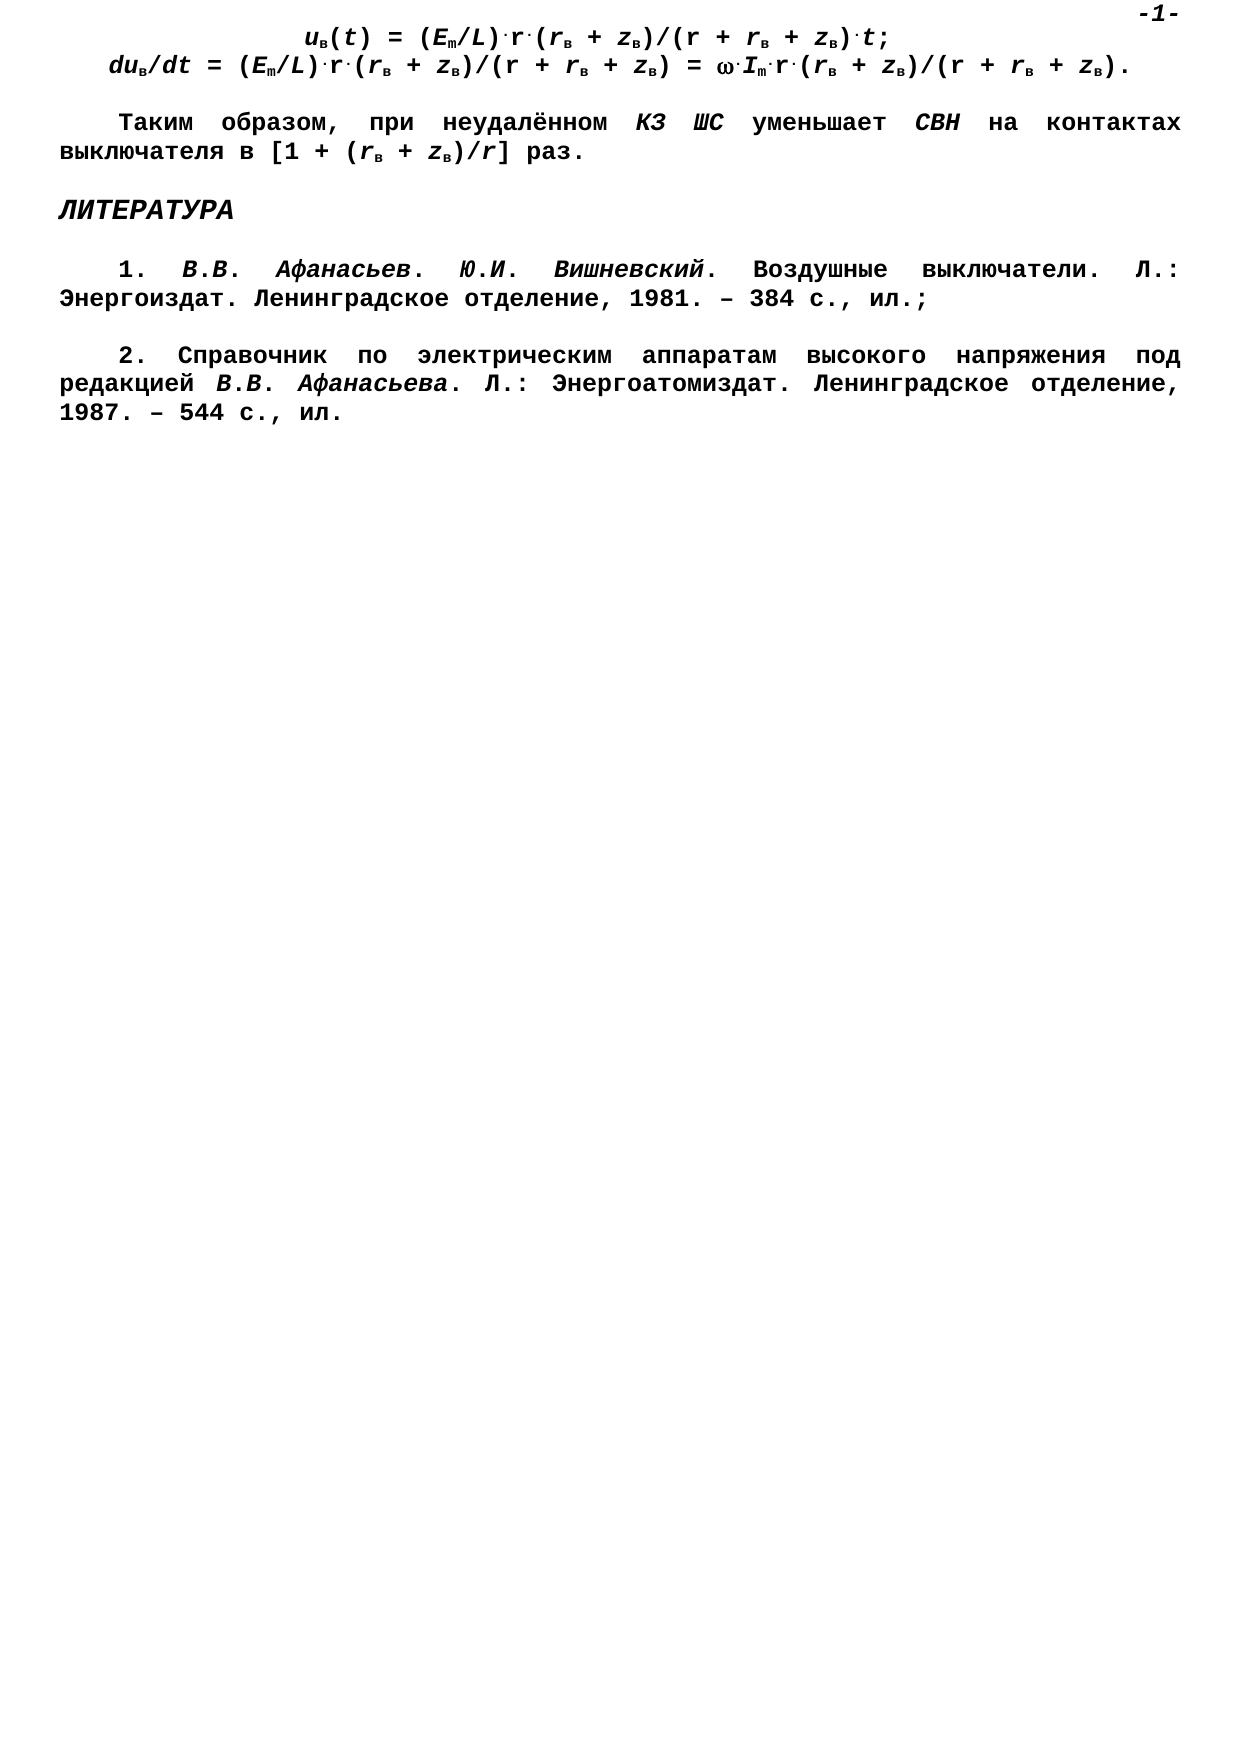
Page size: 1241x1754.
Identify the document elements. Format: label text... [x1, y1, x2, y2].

text ЛИТЕРАТУРА [59, 195, 1181, 228]
text 2. Справочник по электрическим аппаратам высокого напряжения под редакцией В.В. Афанасьева. Л.: Энергоатомиздат. Ленинградское отделение, 1987. – 544 с., ил. [59, 342, 1181, 428]
text 1. В.В. Афанасьев. Ю.И. Вишневский. Воздушные выключатели. Л.: Энергоиздат. Ленинградское отделение, 1981. – 384 с., ил.; [59, 256, 1181, 313]
text uв(t) = (Em/L).r.(rв + zв)/(r + rв + zв).t; [59, 24, 1181, 53]
text Таким образом, при неудалённом КЗ ШС уменьшает СВН на контактах выключателя в [1 + (rв + zв)/r] раз. [59, 110, 1181, 167]
text duв/dt = (Em/L).r.(rв + zв)/(r + rв + zв) = .Im.r.(rв + zв)/(r + rв + zв). [59, 53, 1181, 81]
